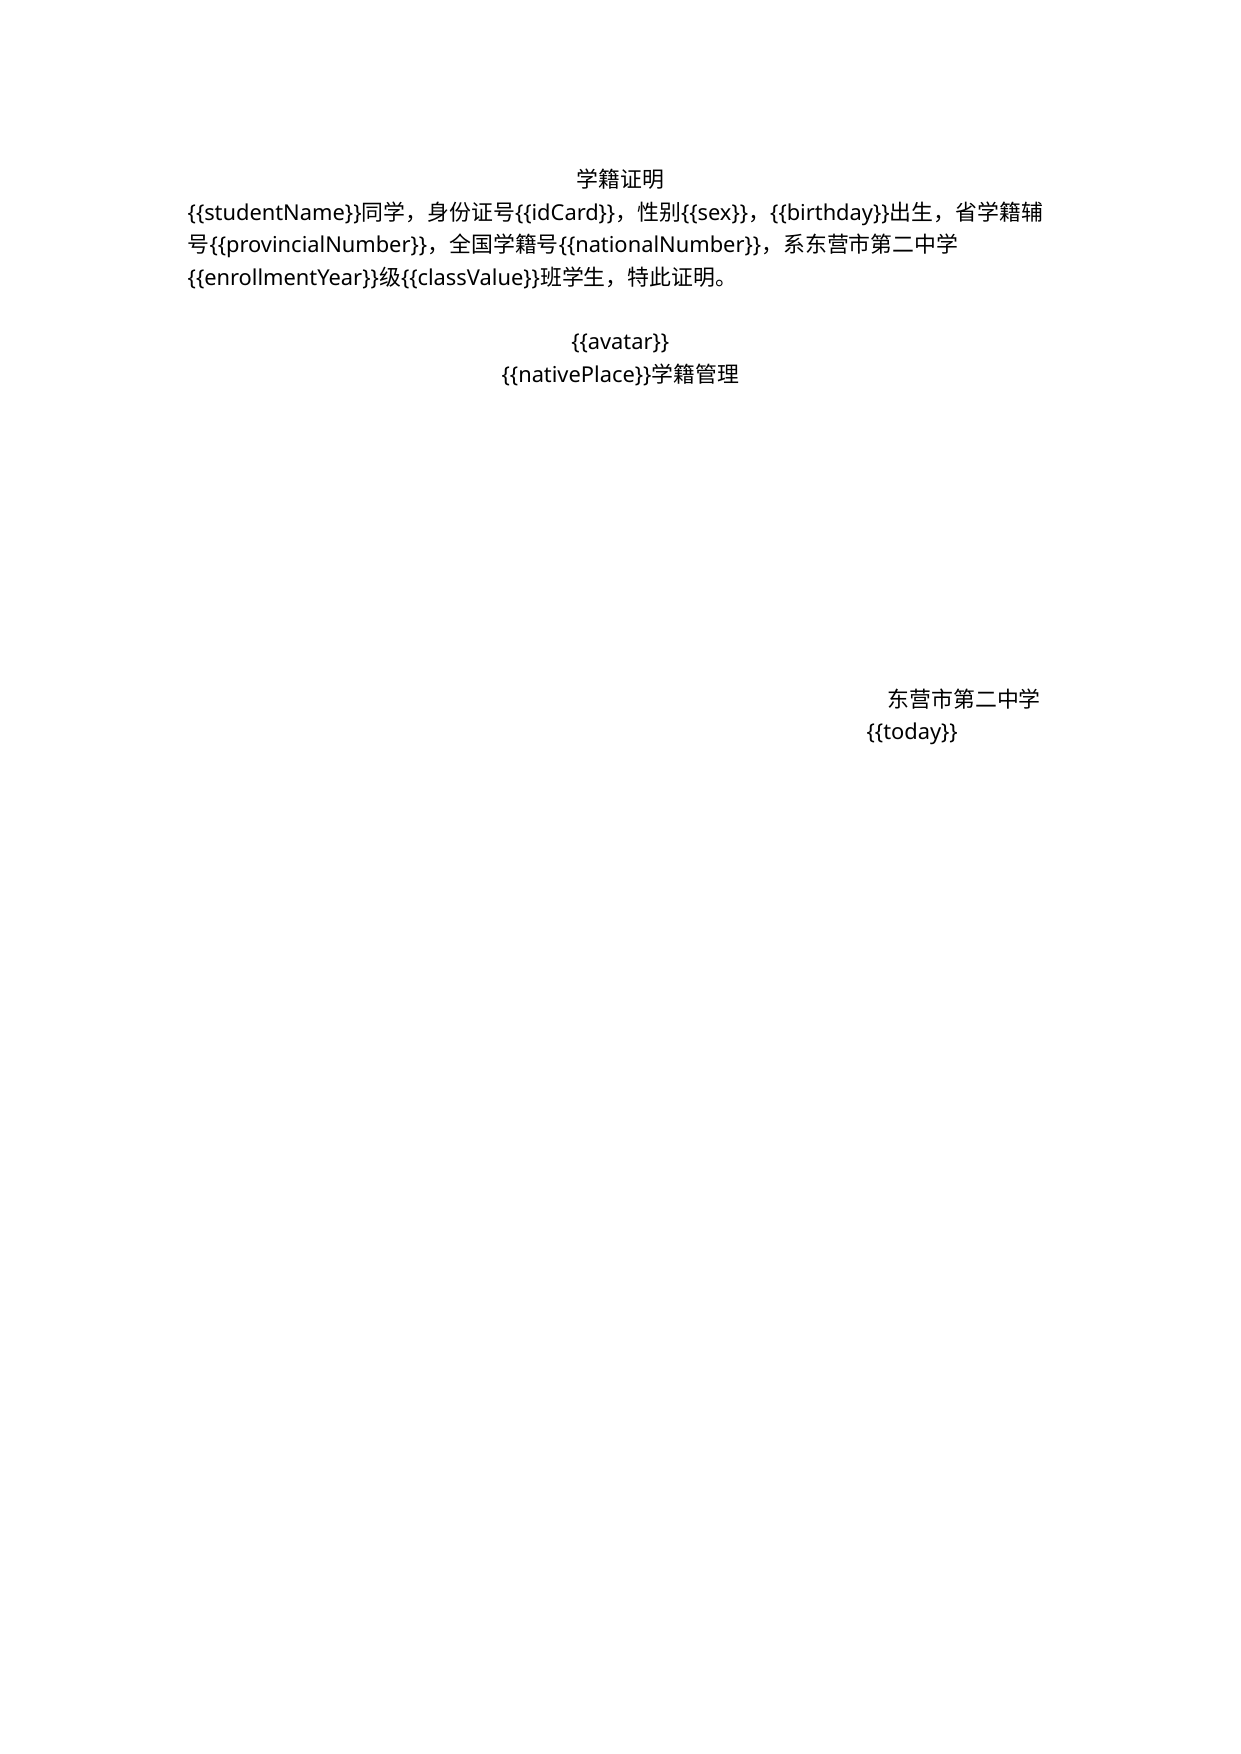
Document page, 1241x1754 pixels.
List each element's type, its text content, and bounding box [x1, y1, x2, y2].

text {{today}} [187, 714, 1053, 747]
text 学籍证明 [187, 162, 1053, 194]
text {{nativePlace}}学籍管理 [187, 357, 1053, 389]
text {{studentName}}同学，身份证号{{idCard}}，性别{{sex}}，{{birthday}}出生，省学籍辅号{{provincialNumber}}，全国学籍号{{nationalNumber}}，系东营市第二中学{{enrollmentYear}}级{{classValue}}班学生，特此证明。 [187, 194, 1053, 292]
text {{avatar}} [187, 324, 1053, 357]
text 东营市第二中学 [187, 682, 1053, 714]
